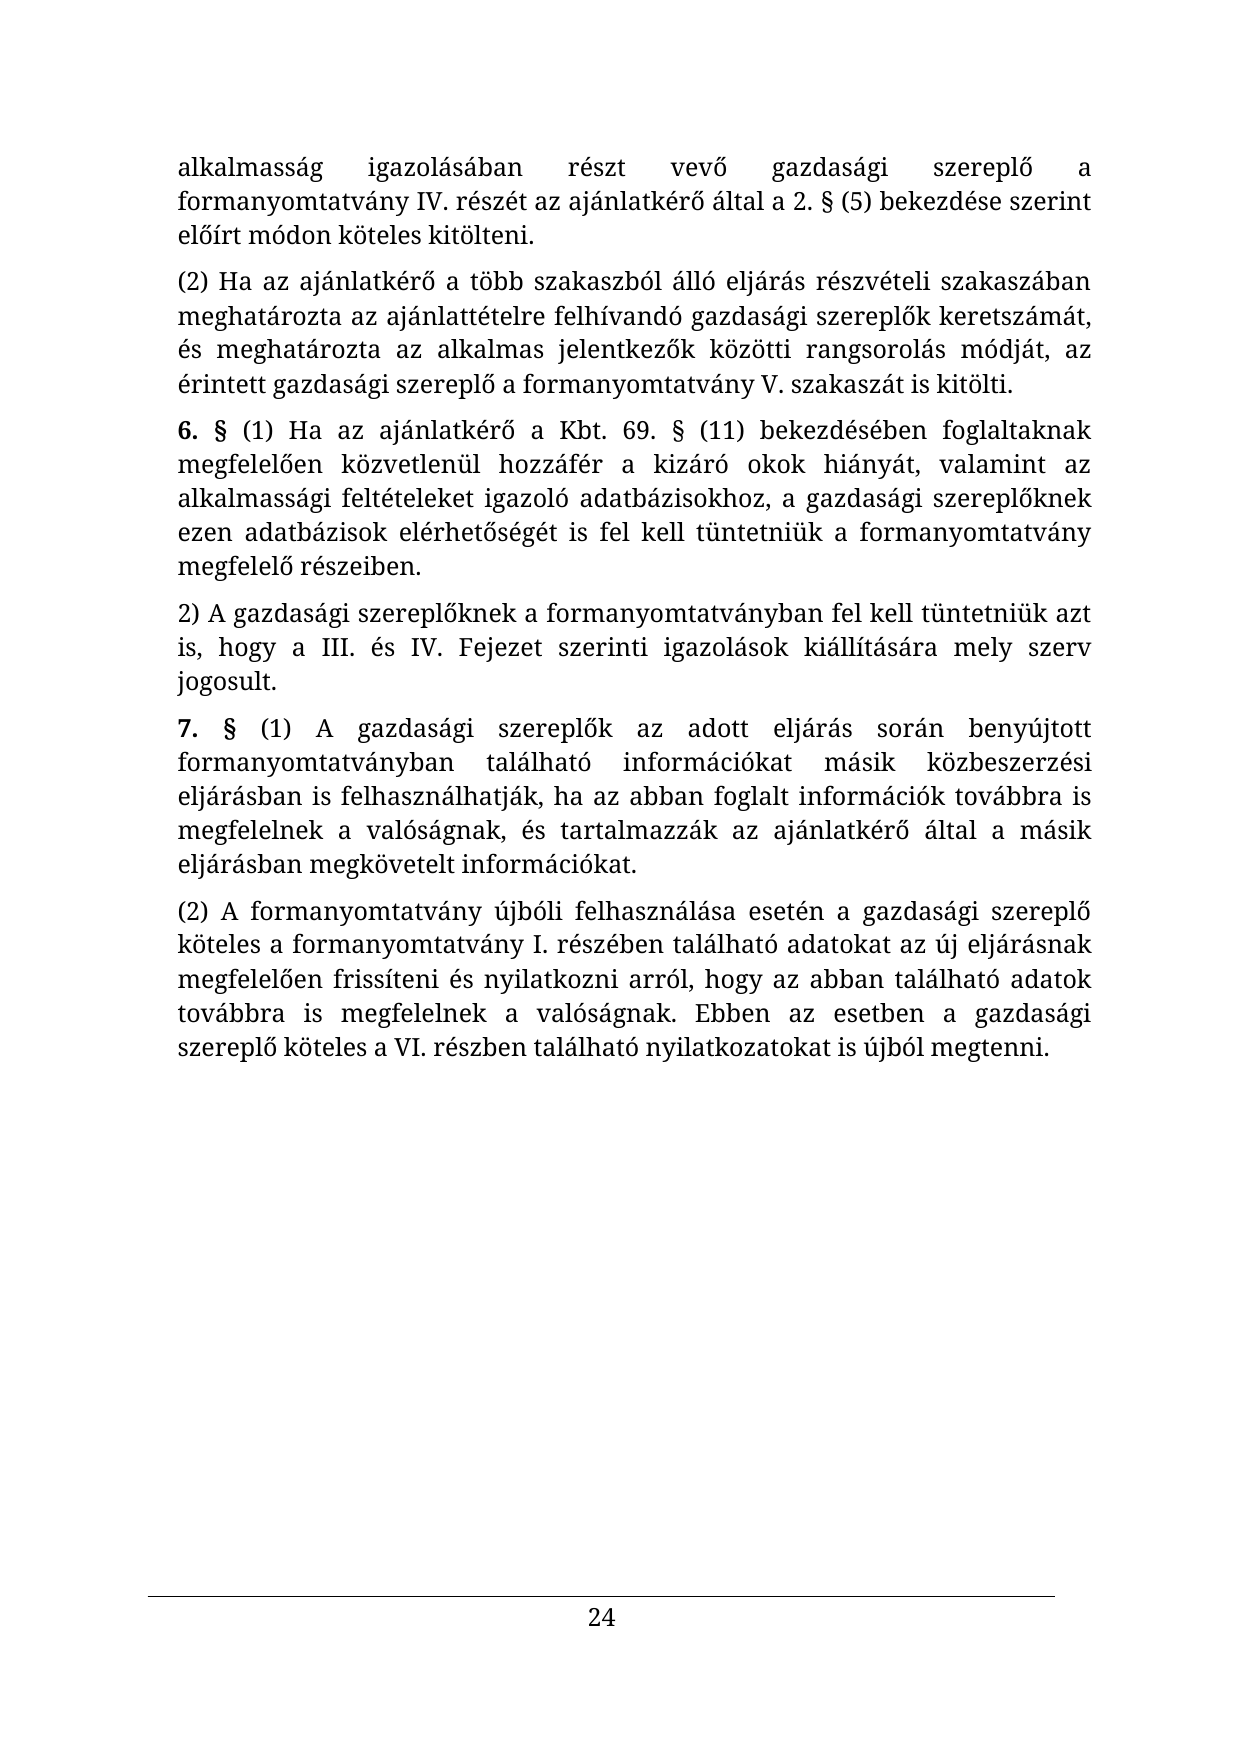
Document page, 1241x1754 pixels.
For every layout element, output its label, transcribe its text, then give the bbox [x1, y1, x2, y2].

text (2) A formanyomtatvány újbóli felhasználása esetén a gazdasági szereplő köteles a formanyomtatvány I. részében található adatokat az új eljárásnak megfelelően frissíteni és nyilatkozni arról, hogy az abban található adatok továbbra is megfelelnek a valóságnak. Ebben az esetben a gazdasági szereplő köteles a VI. részben található nyilatkozatokat is újból megtenni. [177, 893, 1092, 1063]
text 2) A gazdasági szereplőknek a formanyomtatványban fel kell tüntetniük azt is, hogy a III. és IV. Fejezet szerinti igazolások kiállítására mely szerv jogosult. [177, 596, 1092, 698]
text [177, 149, 1092, 252]
text 7. § (1) A gazdasági szereplők az adott eljárás során benyújtott formanyomtatványban található információkat másik közbeszerzési eljárásban is felhasználhatják, ha az abban foglalt információk továbbra is megfelelnek a valóságnak, és tartalmazzák az ajánlatkérő által a másik eljárásban megkövetelt információkat. [177, 710, 1092, 881]
text (2) Ha az ajánlatkérő a több szakaszból álló eljárás részvételi szakaszában meghatározta az ajánlattételre felhívandó gazdasági szereplők keretszámát, és meghatározta az alkalmas jelentkezők közötti rangsorolás módját, az érintett gazdasági szereplő a formanyomtatvány V. szakaszát is kitölti. [177, 264, 1092, 400]
text 6. § (1) Ha az ajánlatkérő a Kbt. 69. § (11) bekezdésében foglaltaknak megfelelően közvetlenül hozzáfér a kizáró okok hiányát, valamint az alkalmassági feltételeket igazoló adatbázisokhoz, a gazdasági szereplőknek ezen adatbázisok elérhetőségét is fel kell tüntetniük a formanyomtatvány megfelelő részeiben. [177, 413, 1092, 583]
